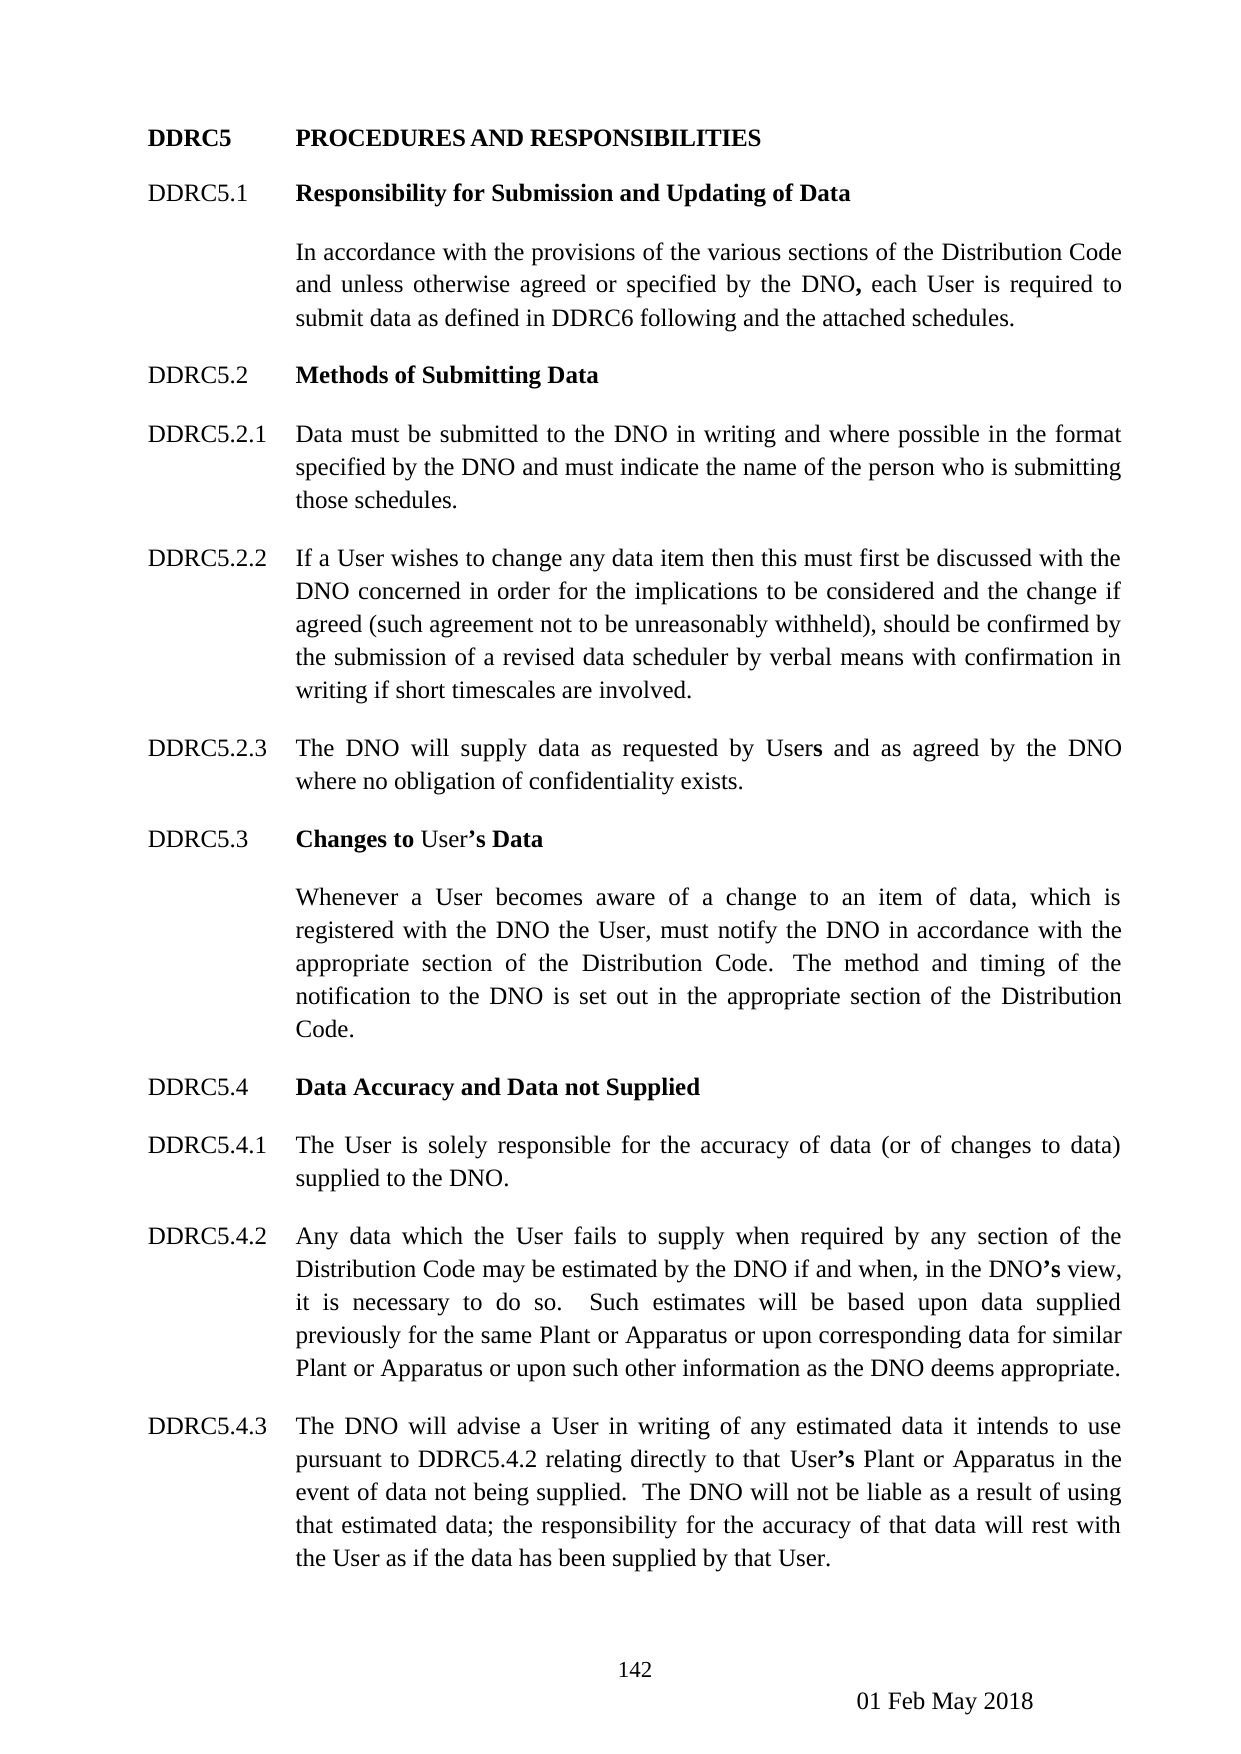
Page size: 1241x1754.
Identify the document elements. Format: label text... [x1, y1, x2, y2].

subtitle DDRC5 PROCEDURES RESPONSIBILITIES [148, 123, 1122, 151]
text DDRC5.2.2 If a User wishes to change any data item then this must first be discussed with the DNO concerned in order for the implications to be considered and the change if agreed (such agreement not to be unreasonably withheld), should be confirmed by the submission of a revised data scheduler by verbal means with confirmation in writing if short timescales are involved. [148, 543, 1122, 703]
text DDRC5.2 Methods of Submitting Data [148, 361, 1122, 389]
text DDRC5.4 Data Accuracy and Data not Supplied [148, 1072, 1122, 1101]
text DDRC5.4.2 Any data which the User fails to supply when required by any section of the Distribution Code may be estimated by the DNO if and when, in the DNO’s view, it is necessary to do so. Such estimates will be based upon data supplied previously for the same Plant or Apparatus or upon corresponding data for similar Plant or Apparatus or upon such other information as the DNO deems appropriate. [148, 1221, 1122, 1382]
text DDRC5.4.1 The User is solely responsible for the accuracy of data (or of changes to data) supplied to the DNO. [148, 1130, 1122, 1192]
text DDRC5.1 Responsibility for Submission and Updating of Data [148, 178, 1122, 207]
text DDRC5.2.3 The DNO will supply data as requested by Users and as agreed by the DNO where no obligation of confidentiality exists. [148, 733, 1122, 794]
text In accordance with the provisions of the various sections of the Distribution Code and unless otherwise agreed or specified by the DNO, each User is required to submit data as defined in DDRC6 following and the attached schedules. [295, 237, 1122, 331]
text DDRC5.2.1 Data must be submitted to the DNO in writing and where possible in the format specified by the DNO and must indicate the name of the person who is submitting those schedules. [148, 419, 1122, 513]
text DDRC5.4.3 The DNO will advise a User in writing of any estimated data it intends to use pursuant to DDRC5.4.2 relating directly to that User’s Plant or Apparatus in the event of data not being supplied. The DNO will not be liable as a result of using that estimated data; the responsibility for the accuracy of that data will rest with the User as if the data has been supplied by that User. [148, 1411, 1122, 1572]
text Whenever a User becomes aware of a change to an item of data, which is registered with the DNO the User, must notify the DNO in accordance with the appropriate section of the Distribution Code. The method and timing of the notification to the DNO is set out in the appropriate section of the Distribution Code. [295, 882, 1122, 1043]
text DDRC5.3 Changes to User’s Data [148, 824, 1122, 853]
